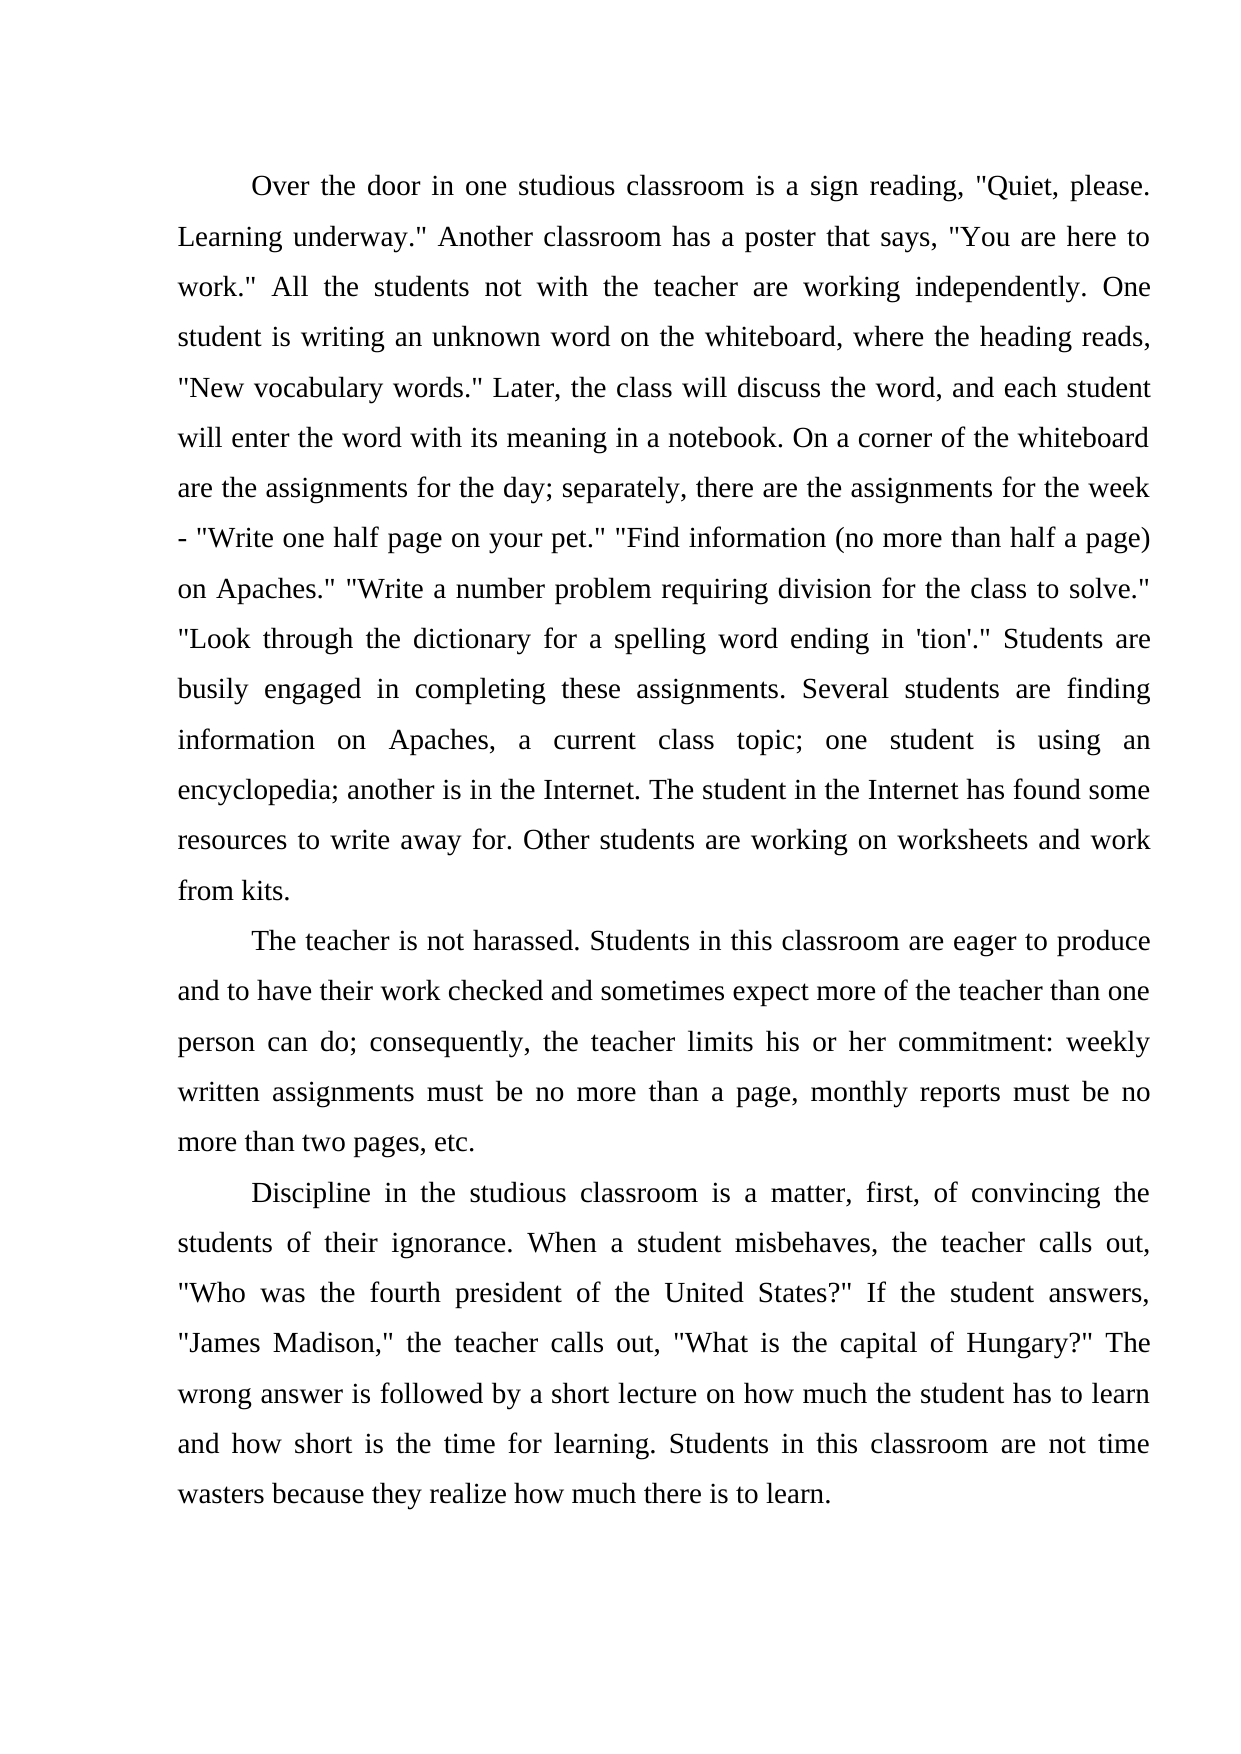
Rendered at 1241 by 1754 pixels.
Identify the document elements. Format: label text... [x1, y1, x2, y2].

text The teacher is not harassed. Students in this classroom are eager to produce and to have their work checked and sometimes expect more of the teacher than one person can do; consequently, the teacher limits his or her commitment: weekly written assignments must be no more than a page, monthly reports must be no more than two pages, etc. [177, 923, 1152, 1158]
text Over the door in one studious classroom is a sign reading, "Quiet, please. Learning underway." Another classroom has a poster that says, "You are here to work." All the students not with the teacher are working independently. One student is writing an unknown word on the whiteboard, where the heading reads, "New vocabulary words." Later, the class will discuss the word, and each student will enter the word with its meaning in a notebook. On a corner of the whiteboard are the assignments for the day; separately, there are the assignments for the week - "Write one half page on your pet." "Find information (no more than half a page) on Apaches." "Write a number problem requiring division for the class to solve." "Look through the dictionary for a spelling word ending in 'tion'." Students are busily engaged in completing these assignments. Several students are finding information on Apaches, a current class topic; one student is using an encyclopedia; another is in the Internet. The student in the Internet has found some resources to write away for. Other students are working on worksheets and work from kits. [177, 168, 1152, 906]
text Discipline in the studious classroom is a matter, first, of convincing the students of their ignorance. When a student misbehaves, the teacher calls out, "Who was the fourth president of the United States?" If the student answers, "James Madison," the teacher calls out, "What is the capital of Hungary?" The wrong answer is followed by a short lecture on how much the student has to learn and how short is the time for learning. Students in this classroom are not time wasters because they realize how much there is to learn. [177, 1175, 1152, 1510]
